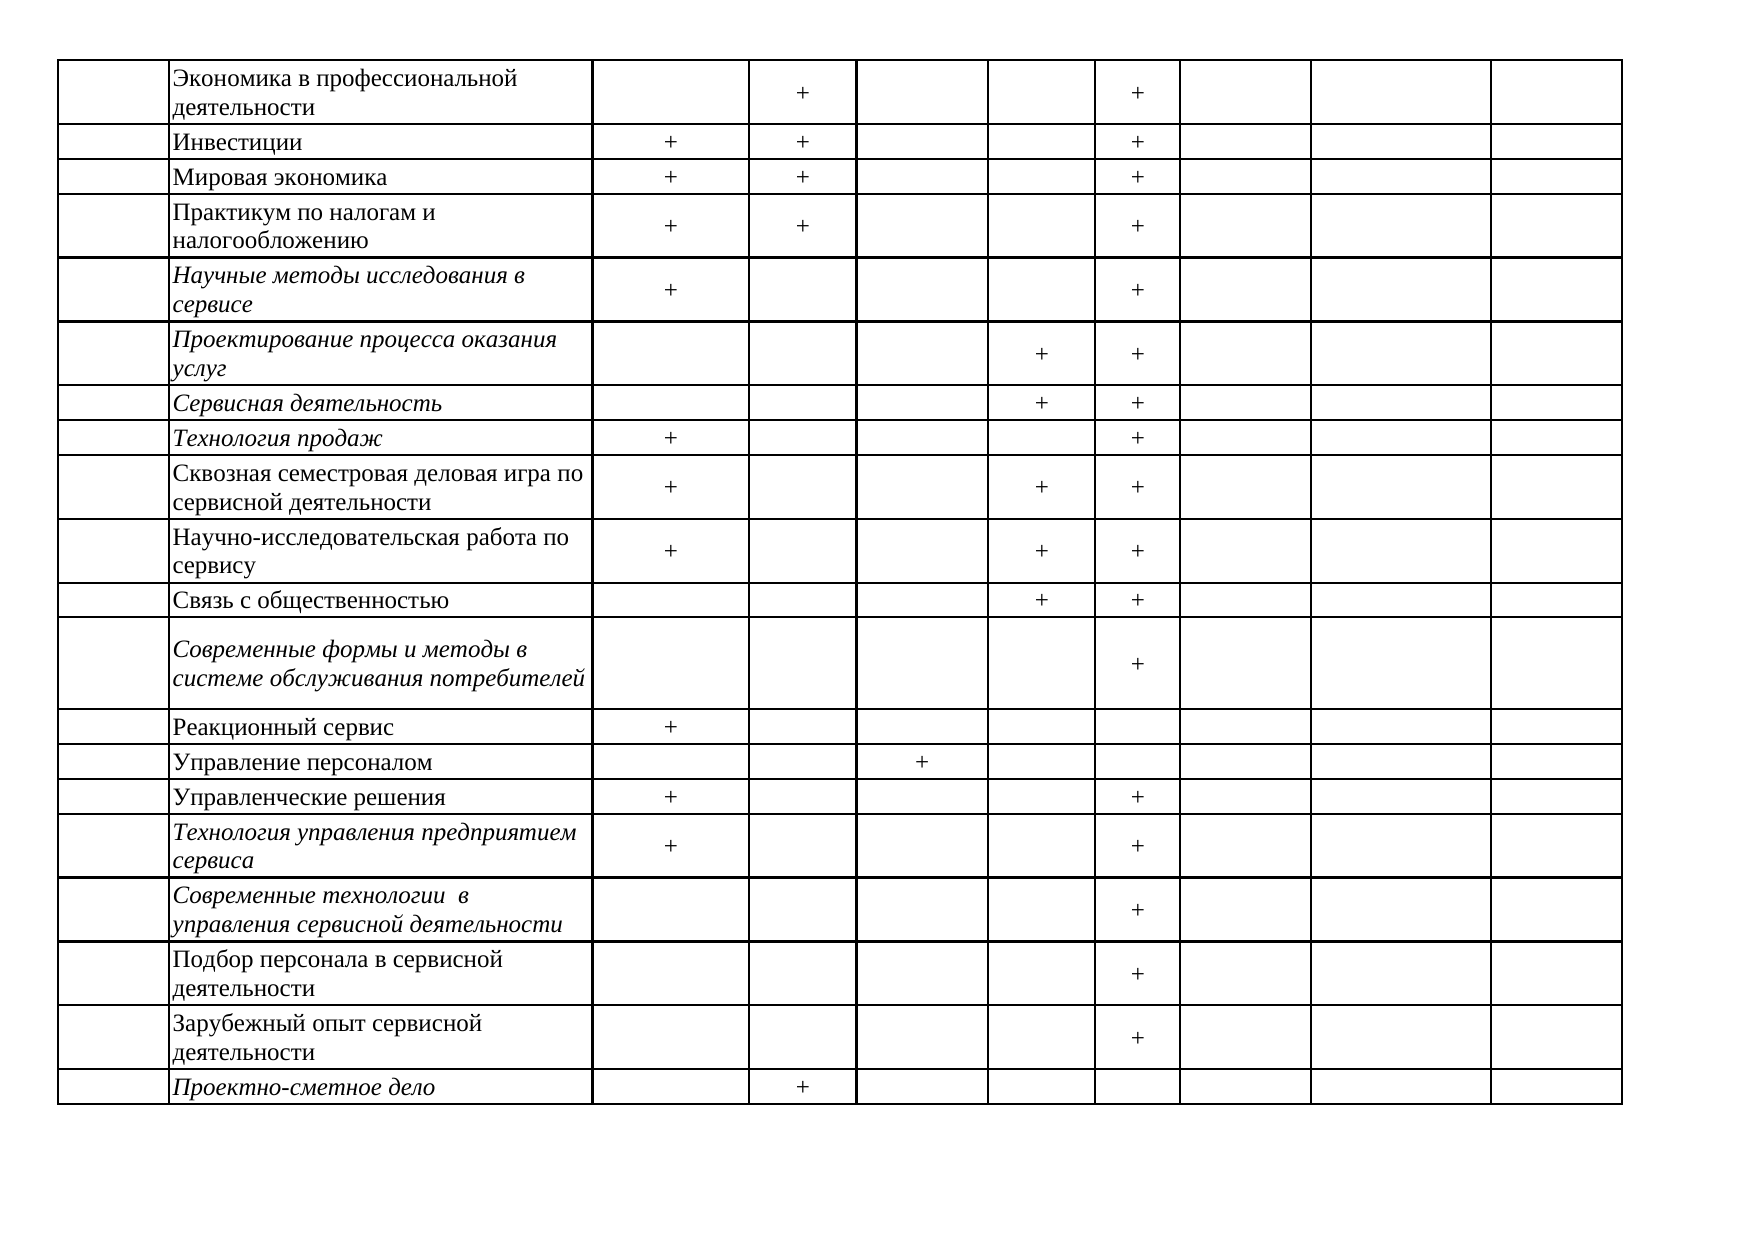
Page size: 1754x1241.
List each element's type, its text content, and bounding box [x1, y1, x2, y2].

table_header Экономика в профессиональной деятельности [170, 61, 591, 123]
table_cell + [594, 125, 748, 158]
table_cell [59, 584, 168, 616]
table_cell Практикум по налогам и налогообложению [170, 195, 591, 256]
table_cell Проектирование процесса оказания услуг [170, 323, 591, 384]
table_cell [1492, 943, 1621, 1004]
table_cell Связь с общественностью [170, 584, 591, 616]
table_cell + [750, 195, 855, 256]
table_cell [858, 618, 987, 708]
table_cell + [1096, 618, 1179, 708]
table_cell [750, 1006, 855, 1068]
table_cell [1492, 618, 1621, 708]
table_cell [594, 745, 748, 778]
table_cell [1492, 1006, 1621, 1068]
table_cell [989, 780, 1094, 812]
table_cell [1312, 710, 1490, 743]
table_header [858, 61, 987, 123]
table_cell [1181, 386, 1310, 419]
table_cell + [1096, 386, 1179, 419]
table_cell [1492, 195, 1621, 256]
table_cell Зарубежный опыт сервисной деятельности [170, 1006, 591, 1068]
table_cell [1181, 160, 1310, 192]
table_cell [594, 1070, 748, 1103]
table_cell [1181, 456, 1310, 518]
table_cell Управление персоналом [170, 745, 591, 778]
table_header + [1096, 61, 1179, 123]
table_cell [1312, 584, 1490, 616]
table_cell [1181, 125, 1310, 158]
table_cell + [594, 259, 748, 320]
table_cell [989, 1070, 1094, 1103]
table_cell [594, 386, 748, 419]
table_header [989, 61, 1094, 123]
table_cell [989, 160, 1094, 192]
table_cell [750, 421, 855, 454]
table_cell [858, 1070, 987, 1103]
table_cell + [1096, 520, 1179, 582]
table_cell [59, 520, 168, 582]
table_cell [1312, 815, 1490, 876]
table_cell [989, 421, 1094, 454]
table_cell + [858, 745, 987, 778]
table_cell + [989, 456, 1094, 518]
table_cell + [1096, 125, 1179, 158]
table_cell + [989, 584, 1094, 616]
table_cell [989, 259, 1094, 320]
table_cell [59, 386, 168, 419]
table_cell [989, 815, 1094, 876]
table_cell [1312, 520, 1490, 582]
table_cell [858, 386, 987, 419]
table_cell [1181, 1070, 1310, 1103]
table_cell + [1096, 259, 1179, 320]
table_cell [858, 259, 987, 320]
table_cell [1181, 195, 1310, 256]
table_cell Реакционный сервис [170, 710, 591, 743]
table_cell [1181, 879, 1310, 940]
table_cell [1312, 879, 1490, 940]
table_cell [1312, 780, 1490, 812]
table_cell [989, 879, 1094, 940]
table_cell [1181, 710, 1310, 743]
table_cell [858, 584, 987, 616]
table_cell [858, 160, 987, 192]
table_cell [750, 618, 855, 708]
table_header [59, 61, 168, 123]
table_cell [59, 125, 168, 158]
table_cell + [1096, 421, 1179, 454]
table_cell + [750, 160, 855, 192]
table_cell + [989, 323, 1094, 384]
table_cell Технология продаж [170, 421, 591, 454]
table_cell + [594, 710, 748, 743]
table_cell [59, 879, 168, 940]
table_cell [1312, 1006, 1490, 1068]
table_cell Сквозная семестровая деловая игра по сервисной деятельности [170, 456, 591, 518]
table_cell [1492, 879, 1621, 940]
table_cell [1096, 710, 1179, 743]
table_cell [1181, 780, 1310, 812]
table_cell [1181, 421, 1310, 454]
table_header + [750, 61, 855, 123]
table_cell [1181, 745, 1310, 778]
table_cell [59, 259, 168, 320]
table_cell + [1096, 323, 1179, 384]
table_cell [59, 1070, 168, 1103]
table_cell [594, 584, 748, 616]
table_cell [989, 745, 1094, 778]
table_cell [1181, 520, 1310, 582]
table_cell [858, 421, 987, 454]
table_cell [1492, 815, 1621, 876]
table_cell [1312, 456, 1490, 518]
table_cell [1181, 1006, 1310, 1068]
table_cell [1181, 259, 1310, 320]
table_cell [59, 815, 168, 876]
table_cell Мировая экономика [170, 160, 591, 192]
table_cell + [594, 456, 748, 518]
table_cell Научно-исследовательская работа по сервису [170, 520, 591, 582]
table_cell [1312, 259, 1490, 320]
table_cell [59, 456, 168, 518]
table_cell Инвестиции [170, 125, 591, 158]
table_cell Современные формы и методы в системе обслуживания потребителей [170, 618, 591, 708]
table_cell [1312, 160, 1490, 192]
table_cell + [989, 386, 1094, 419]
table_cell [1181, 943, 1310, 1004]
table_header [594, 61, 748, 123]
table_cell [750, 386, 855, 419]
table_cell Управленческие решения [170, 780, 591, 812]
table_cell [858, 195, 987, 256]
table_cell [59, 780, 168, 812]
table_cell + [1096, 584, 1179, 616]
table_cell + [1096, 780, 1179, 812]
table_cell [59, 710, 168, 743]
table_cell [594, 618, 748, 708]
table_cell Технология управления предприятием сервиса [170, 815, 591, 876]
table_header [1181, 61, 1310, 123]
table_cell [1312, 745, 1490, 778]
table_cell + [1096, 943, 1179, 1004]
table_cell [1312, 421, 1490, 454]
table_cell [858, 943, 987, 1004]
table_cell [858, 1006, 987, 1068]
table_cell + [594, 421, 748, 454]
table_cell [750, 259, 855, 320]
table_cell [59, 323, 168, 384]
table_cell [1312, 386, 1490, 419]
table_cell + [1096, 815, 1179, 876]
table_cell [1492, 1070, 1621, 1103]
table_cell [989, 618, 1094, 708]
table_cell [1492, 386, 1621, 419]
table_cell [1312, 195, 1490, 256]
table_cell [1492, 745, 1621, 778]
table_cell [59, 160, 168, 192]
table_cell [1492, 584, 1621, 616]
table_cell + [750, 1070, 855, 1103]
table_cell [858, 710, 987, 743]
table_cell [1492, 710, 1621, 743]
table_cell + [1096, 195, 1179, 256]
table_cell [1492, 780, 1621, 812]
table_cell [750, 456, 855, 518]
table_cell [1096, 1070, 1179, 1103]
table_cell [1492, 323, 1621, 384]
table_cell [750, 323, 855, 384]
table_cell [59, 421, 168, 454]
table_cell [750, 780, 855, 812]
table_cell + [1096, 456, 1179, 518]
table_header [1312, 61, 1490, 123]
table_cell [858, 456, 987, 518]
table_cell [594, 323, 748, 384]
table_cell [750, 520, 855, 582]
table_cell [1096, 745, 1179, 778]
table_cell [989, 1006, 1094, 1068]
table_cell [989, 195, 1094, 256]
table_cell + [594, 160, 748, 192]
table_cell Сервисная деятельность [170, 386, 591, 419]
table_cell Подбор персонала в сервисной деятельности [170, 943, 591, 1004]
table_header [1492, 61, 1621, 123]
table_cell [858, 815, 987, 876]
table_cell [1312, 618, 1490, 708]
table_cell [59, 1006, 168, 1068]
table_cell [750, 710, 855, 743]
table_cell [1312, 943, 1490, 1004]
table_cell [594, 879, 748, 940]
table_cell [1312, 323, 1490, 384]
table_cell [1492, 125, 1621, 158]
table_cell + [1096, 879, 1179, 940]
table_cell + [594, 780, 748, 812]
table_cell + [594, 815, 748, 876]
table_cell [59, 618, 168, 708]
table_cell [59, 745, 168, 778]
table_cell [1492, 456, 1621, 518]
table_cell + [989, 520, 1094, 582]
table_cell [1312, 125, 1490, 158]
table_cell [750, 584, 855, 616]
table_cell [1312, 1070, 1490, 1103]
table_cell [858, 323, 987, 384]
table_cell [1181, 815, 1310, 876]
table_cell [750, 943, 855, 1004]
table_cell + [1096, 1006, 1179, 1068]
table_cell [1492, 259, 1621, 320]
table_cell [59, 943, 168, 1004]
table_cell [1492, 160, 1621, 192]
table_cell Научные методы исследования в сервисе [170, 259, 591, 320]
table_cell [989, 710, 1094, 743]
table_cell [594, 1006, 748, 1068]
table_cell [1181, 323, 1310, 384]
table_cell [858, 125, 987, 158]
table_cell [858, 780, 987, 812]
table_cell Современные технологии в управления сервисной деятельности [170, 879, 591, 940]
table_cell [1181, 618, 1310, 708]
table_cell [1492, 421, 1621, 454]
table_cell [989, 943, 1094, 1004]
table_cell Проектно-сметное дело [170, 1070, 591, 1103]
table_cell [59, 195, 168, 256]
table_cell [858, 520, 987, 582]
table_cell [594, 943, 748, 1004]
table_cell [1492, 520, 1621, 582]
table_cell + [594, 520, 748, 582]
table_cell [858, 879, 987, 940]
table_cell [750, 879, 855, 940]
table_cell + [594, 195, 748, 256]
table_cell + [750, 125, 855, 158]
table_cell [750, 815, 855, 876]
table_cell [750, 745, 855, 778]
table_cell [989, 125, 1094, 158]
table_cell + [1096, 160, 1179, 192]
table_cell [1181, 584, 1310, 616]
